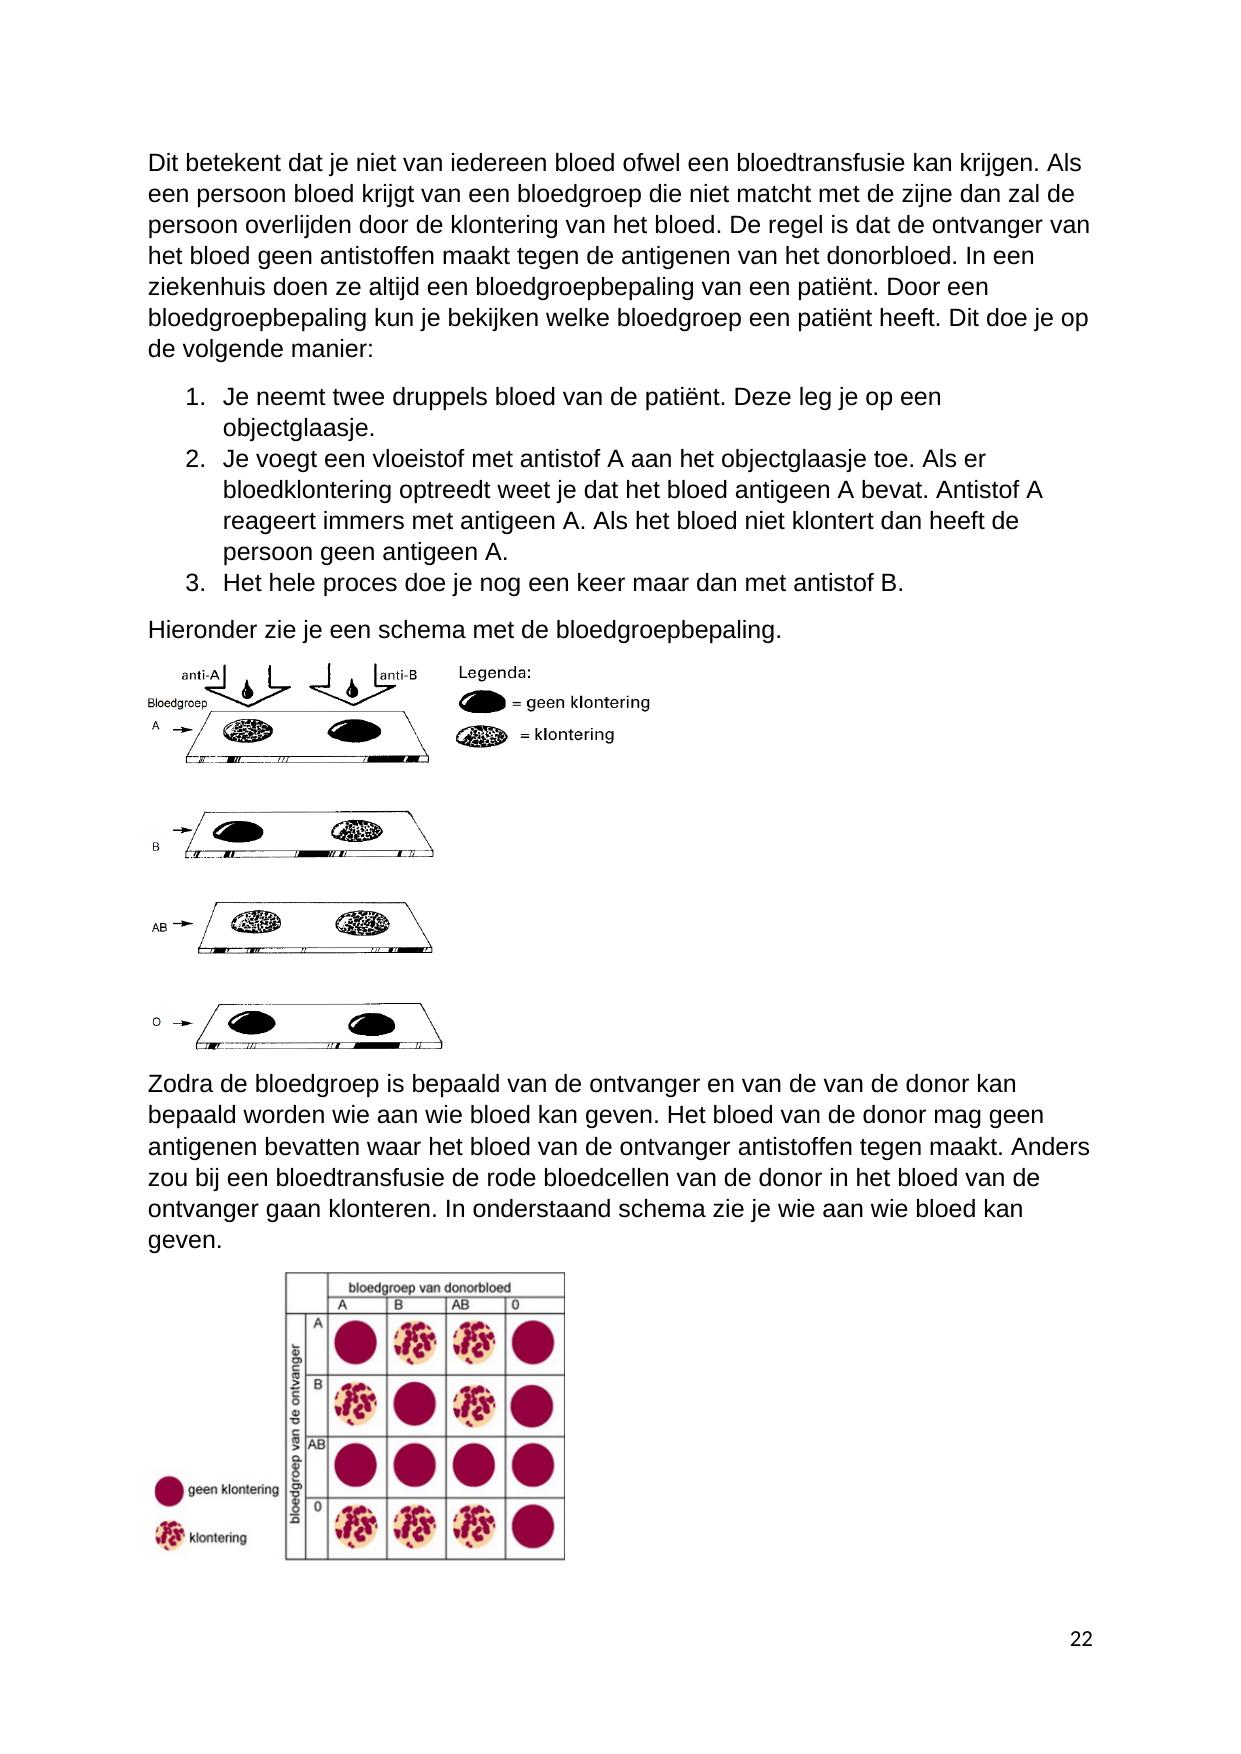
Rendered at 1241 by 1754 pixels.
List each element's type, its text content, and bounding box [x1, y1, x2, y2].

list Je neemt twee druppels bloed van de patiënt. Deze leg je op een objectglaasje. [185, 382, 1093, 441]
text Hieronder zie je een schema met de bloedgroepbepaling. [148, 616, 1093, 644]
list Het hele proces doe je nog een keer maar dan met antistof B. [185, 568, 1093, 597]
text Dit betekent dat je niet van iedereen bloed ofwel een bloedtransfusie kan krijgen. Als een persoon bloed krijgt van een bloedgroep die niet matcht met de zijne dan zal de persoon overlijden door de klontering van het bloed. De regel is dat de ontvanger van het bloed geen antistoffen maakt tegen de antigenen van het donorbloed. In een ziekenhuis doen ze altijd een bloedgroepbepaling van een patiënt. Door een bloedgroepbepaling kun je bekijken welke bloedgroep een patiënt heeft. Dit doe je op de volgende manier: [148, 148, 1093, 363]
picture [147, 663, 650, 1051]
text Zodra de bloedgroep is bepaald van de ontvanger en van de van de donor kan bepaald worden wie aan wie bloed kan geven. Het bloed van de donor mag geen antigenen bevatten waar het bloed van de ontvanger antistoffen tegen maakt. Anders zou bij een bloedtransfusie de rode bloedcellen van de donor in het bloed van de ontvanger gaan klonteren. In onderstaand schema zie je wie aan wie bloed kan geven. [148, 1069, 1093, 1253]
list Je voegt een vloeistof met antistof A aan het objectglaasje toe. Als er bloedklontering optreedt weet je dat het bloed antigeen A bevat. Antistof A reageert immers met antigeen A. Als het bloed niet klontert dan heeft de persoon geen antigeen A. [185, 444, 1093, 566]
picture [154, 1272, 565, 1561]
